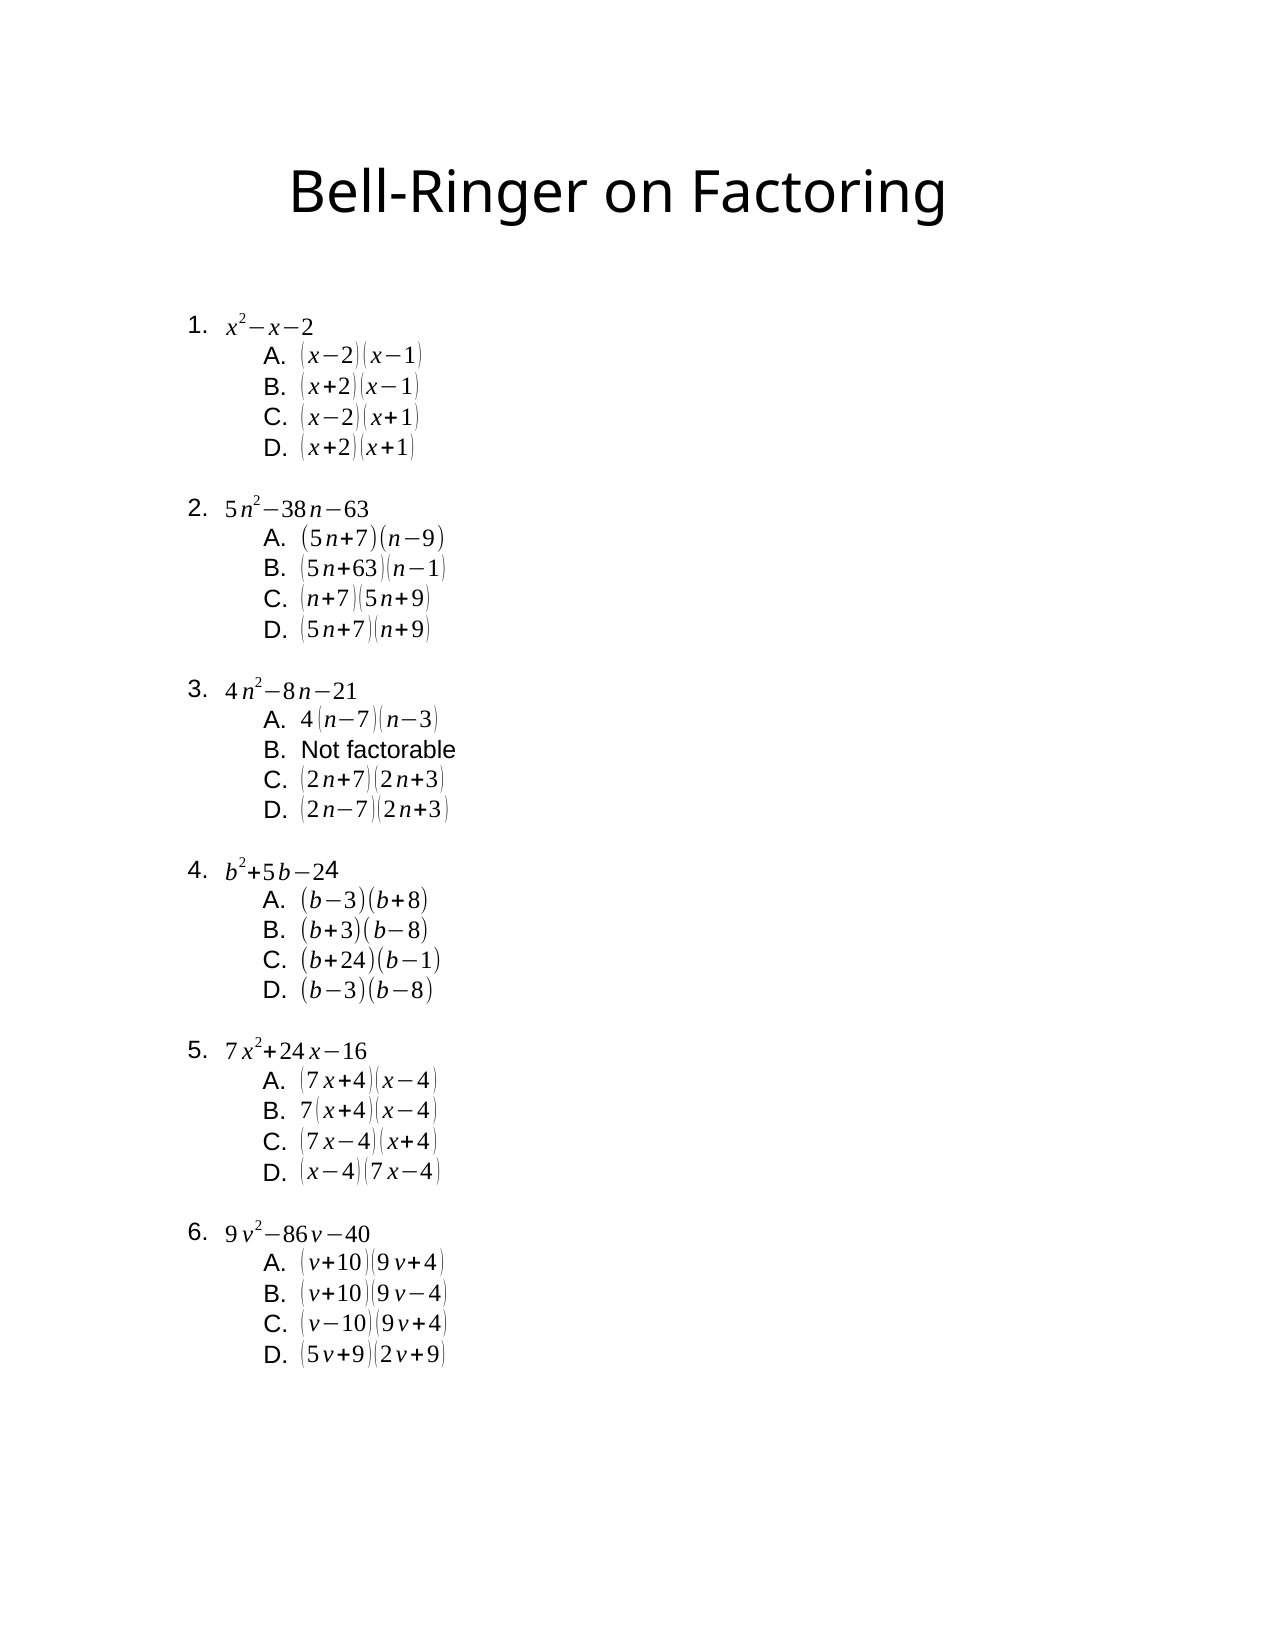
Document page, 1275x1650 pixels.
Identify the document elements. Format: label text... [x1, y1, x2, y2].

list 4 [187, 854, 1087, 885]
list Not factorable [263, 735, 1087, 764]
text Bell-Ringer on Factoring [150, 150, 1087, 229]
